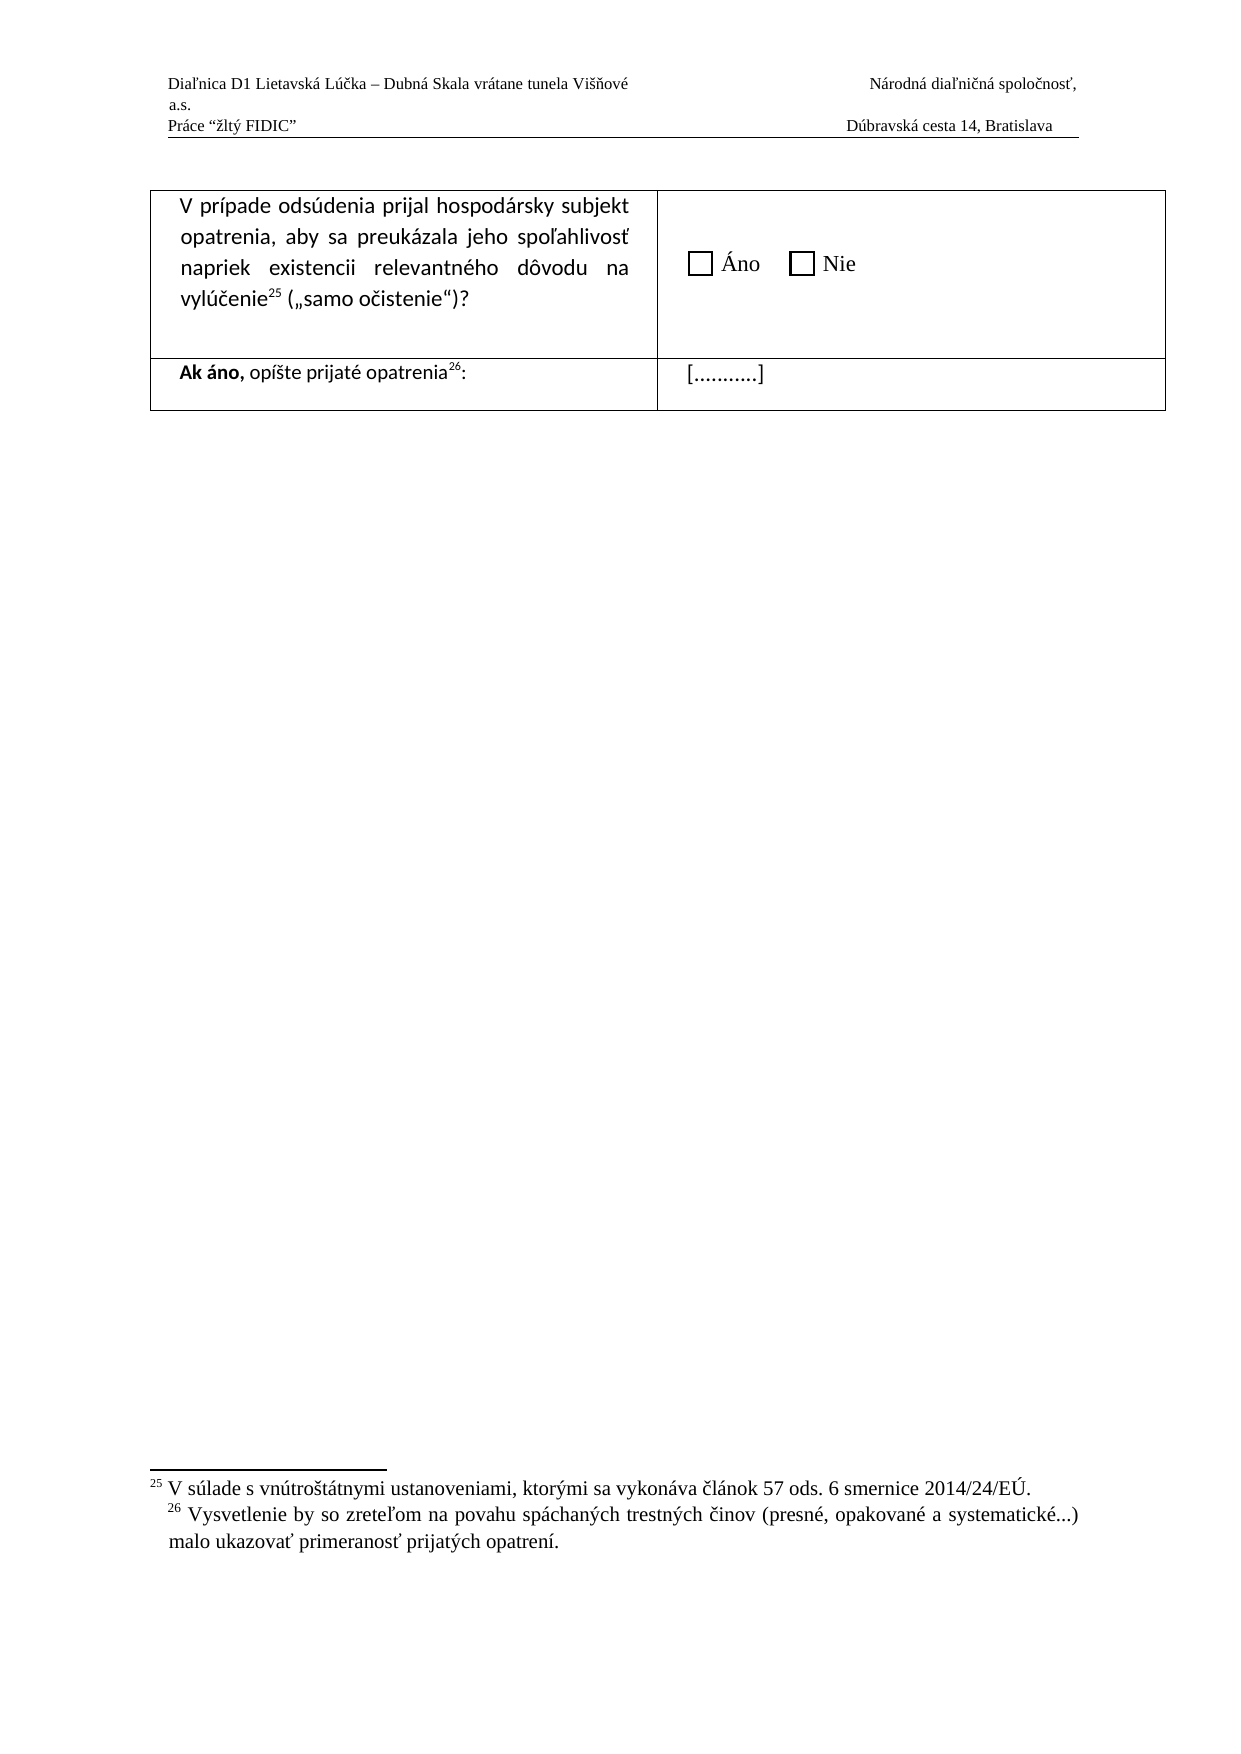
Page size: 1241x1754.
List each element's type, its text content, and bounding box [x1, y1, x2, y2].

table_cell [658, 191, 1165, 358]
table_cell V prípade odsúdenia prijal hospodársky subjekt opatrenia, aby sa preukázala jeho spoľahlivosť napriek existencii relevantného dôvodu na vylúčenie („samo očistenie“)? [151, 191, 657, 358]
table_cell Ak áno, opíšte prijaté opatrenia: [151, 359, 657, 410]
table_cell [...........] [658, 359, 1165, 410]
